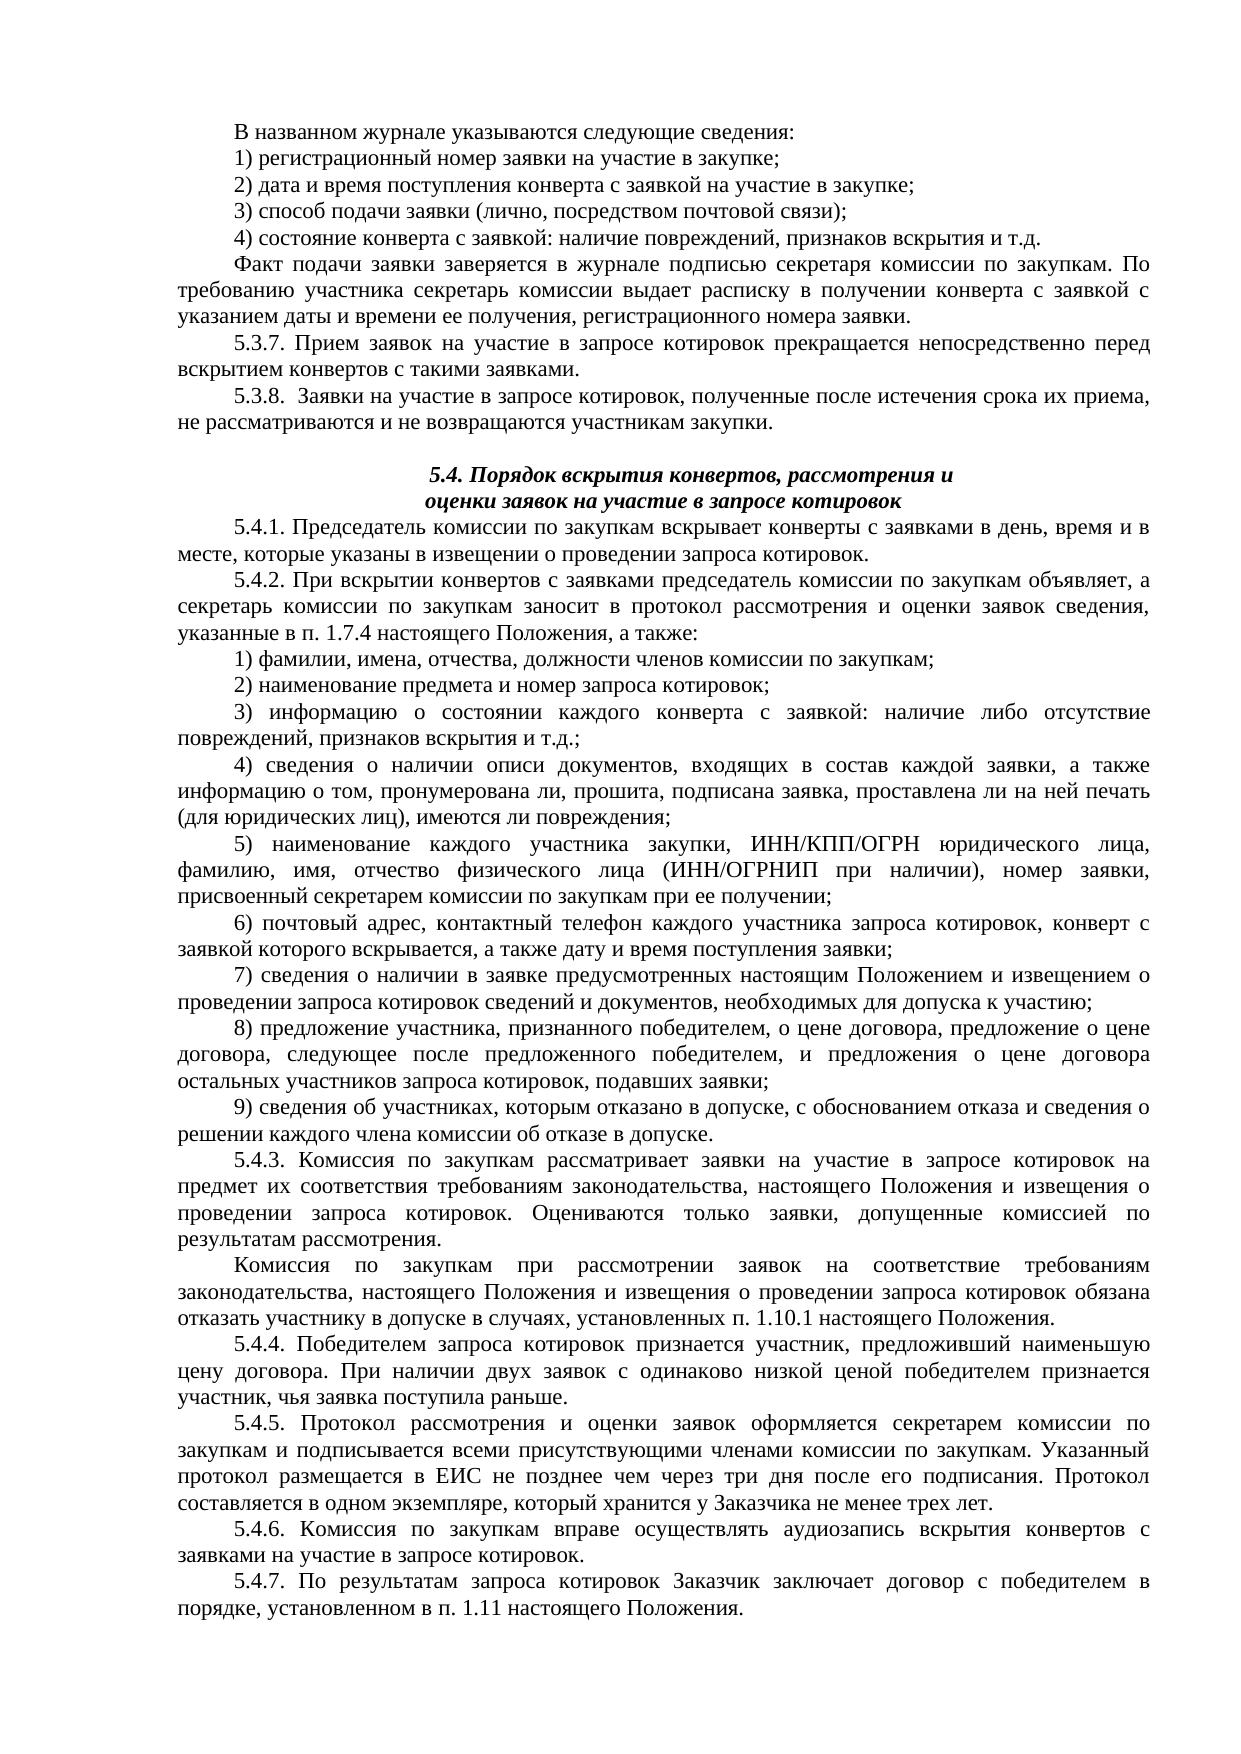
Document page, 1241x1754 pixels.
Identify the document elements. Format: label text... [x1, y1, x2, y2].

text 5.4.5. Протокол рассмотрения и оценки заявок оформляется секретарем комиссии по закупкам и подписывается всеми присутствующими членами комиссии по закупкам. Указанный протокол размещается в ЕИС не позднее чем через три дня после его подписания. Протокол составляется в одном экземпляре, который хранится у Заказчика не менее трех лет. [177, 1409, 1152, 1515]
text 1) регистрационный номер заявки на участие в закупке; [177, 144, 1152, 171]
text 6) почтовый адрес, контактный телефон каждого участника запроса котировок, конверт с заявкой которого вскрывается, а также дату и время поступления заявки; [177, 909, 1152, 961]
text 5.4.7. По результатам запроса котировок Заказчик заключает договор с победителем в порядке, установленном в п. 1.11 настоящего Положения. [177, 1568, 1152, 1620]
text 8) предложение участника, признанного победителем, о цене договора, предложение о цене договора, следующее после предложенного победителем, и предложения о цене договора остальных участников запроса котировок, подавших заявки; [177, 1014, 1152, 1093]
text 5.4.3. Комиссия по закупкам рассматривает заявки на участие в запросе котировок на предмет их соответствия требованиям законодательства, настоящего Положения и извещения о проведении запроса котировок. Оцениваются только заявки, допущенные комиссией по результатам рассмотрения. [177, 1146, 1152, 1251]
text 5.4.2. При вскрытии конвертов с заявками председатель комиссии по закупкам объявляет, а секретарь комиссии по закупкам заносит в протокол рассмотрения и оценки заявок сведения, указанные в п. 1.7.4 настоящего Положения, а также: [177, 566, 1152, 645]
text 2) наименование предмета и номер запроса котировок; [177, 672, 1152, 698]
text Факт подачи заявки заверяется в журнале подписью секретаря комиссии по закупкам. По требованию участника секретарь комиссии выдает расписку в получении конверта с заявкой с указанием даты и времени ее получения, регистрационного номера заявки. [177, 250, 1152, 329]
text Комиссия по закупкам при рассмотрении заявок на соответствие требованиям законодательства, настоящего Положения и извещения о проведении запроса котировок обязана отказать участнику в допуске в случаях, установленных п. 1.10.1 настоящего Положения. [177, 1251, 1152, 1330]
text 4) сведения о наличии описи документов, входящих в состав каждой заявки, а также информацию о том, пронумерована ли, прошита, подписана заявка, проставлена ли на ней печать (для юридических лиц), имеются ли повреждения; [177, 751, 1152, 830]
text 3) способ подачи заявки (лично, посредством почтовой связи); [177, 197, 1152, 223]
text 5.3.8. Заявки на участие в запросе котировок, полученные после истечения срока их приема, не рассматриваются и не возвращаются участникам закупки. [177, 382, 1152, 434]
text 4) состояние конверта с заявкой: наличие повреждений, признаков вскрытия и т.д. [177, 223, 1152, 250]
text 1) фамилии, имена, отчества, должности членов комиссии по закупкам; [177, 645, 1152, 672]
text 5.4. Порядок вскрытия конвертов, рассмотрения и [177, 461, 1152, 487]
text 7) сведения о наличии в заявке предусмотренных настоящим Положением и извещением о проведении запроса котировок сведений и документов, необходимых для допуска к участию; [177, 961, 1152, 1014]
text 5.4.6. Комиссия по закупкам вправе осуществлять аудиозапись вскрытия конвертов с заявками на участие в запросе котировок. [177, 1515, 1152, 1568]
text 5.3.7. Прием заявок на участие в запросе котировок прекращается непосредственно перед вскрытием конвертов с такими заявками. [177, 329, 1152, 382]
text 2) дата и время поступления конверта с заявкой на участие в закупке; [177, 171, 1152, 197]
text 5.4.4. Победителем запроса котировок признается участник, предложивший наименьшую цену договора. При наличии двух заявок с одинаково низкой ценой победителем признается участник, чья заявка поступила раньше. [177, 1330, 1152, 1409]
text оценки заявок на участие в запросе котировок [177, 487, 1152, 513]
text 9) сведения об участниках, которым отказано в допуске, с обоснованием отказа и сведения о решении каждого члена комиссии об отказе в допуске. [177, 1093, 1152, 1146]
text 5) наименование каждого участника закупки, ИНН/КПП/ОГРН юридического лица, фамилию, имя, отчество физического лица (ИНН/ОГРНИП при наличии), номер заявки, присвоенный секретарем комиссии по закупкам при ее получении; [177, 830, 1152, 909]
text В названном журнале указываются следующие сведения: [177, 118, 1152, 144]
text 5.4.1. Председатель комиссии по закупкам вскрывает конверты с заявками в день, время и в месте, которые указаны в извещении о проведении запроса котировок. [177, 513, 1152, 566]
text 3) информацию о состоянии каждого конверта с заявкой: наличие либо отсутствие повреждений, признаков вскрытия и т.д.; [177, 698, 1152, 751]
